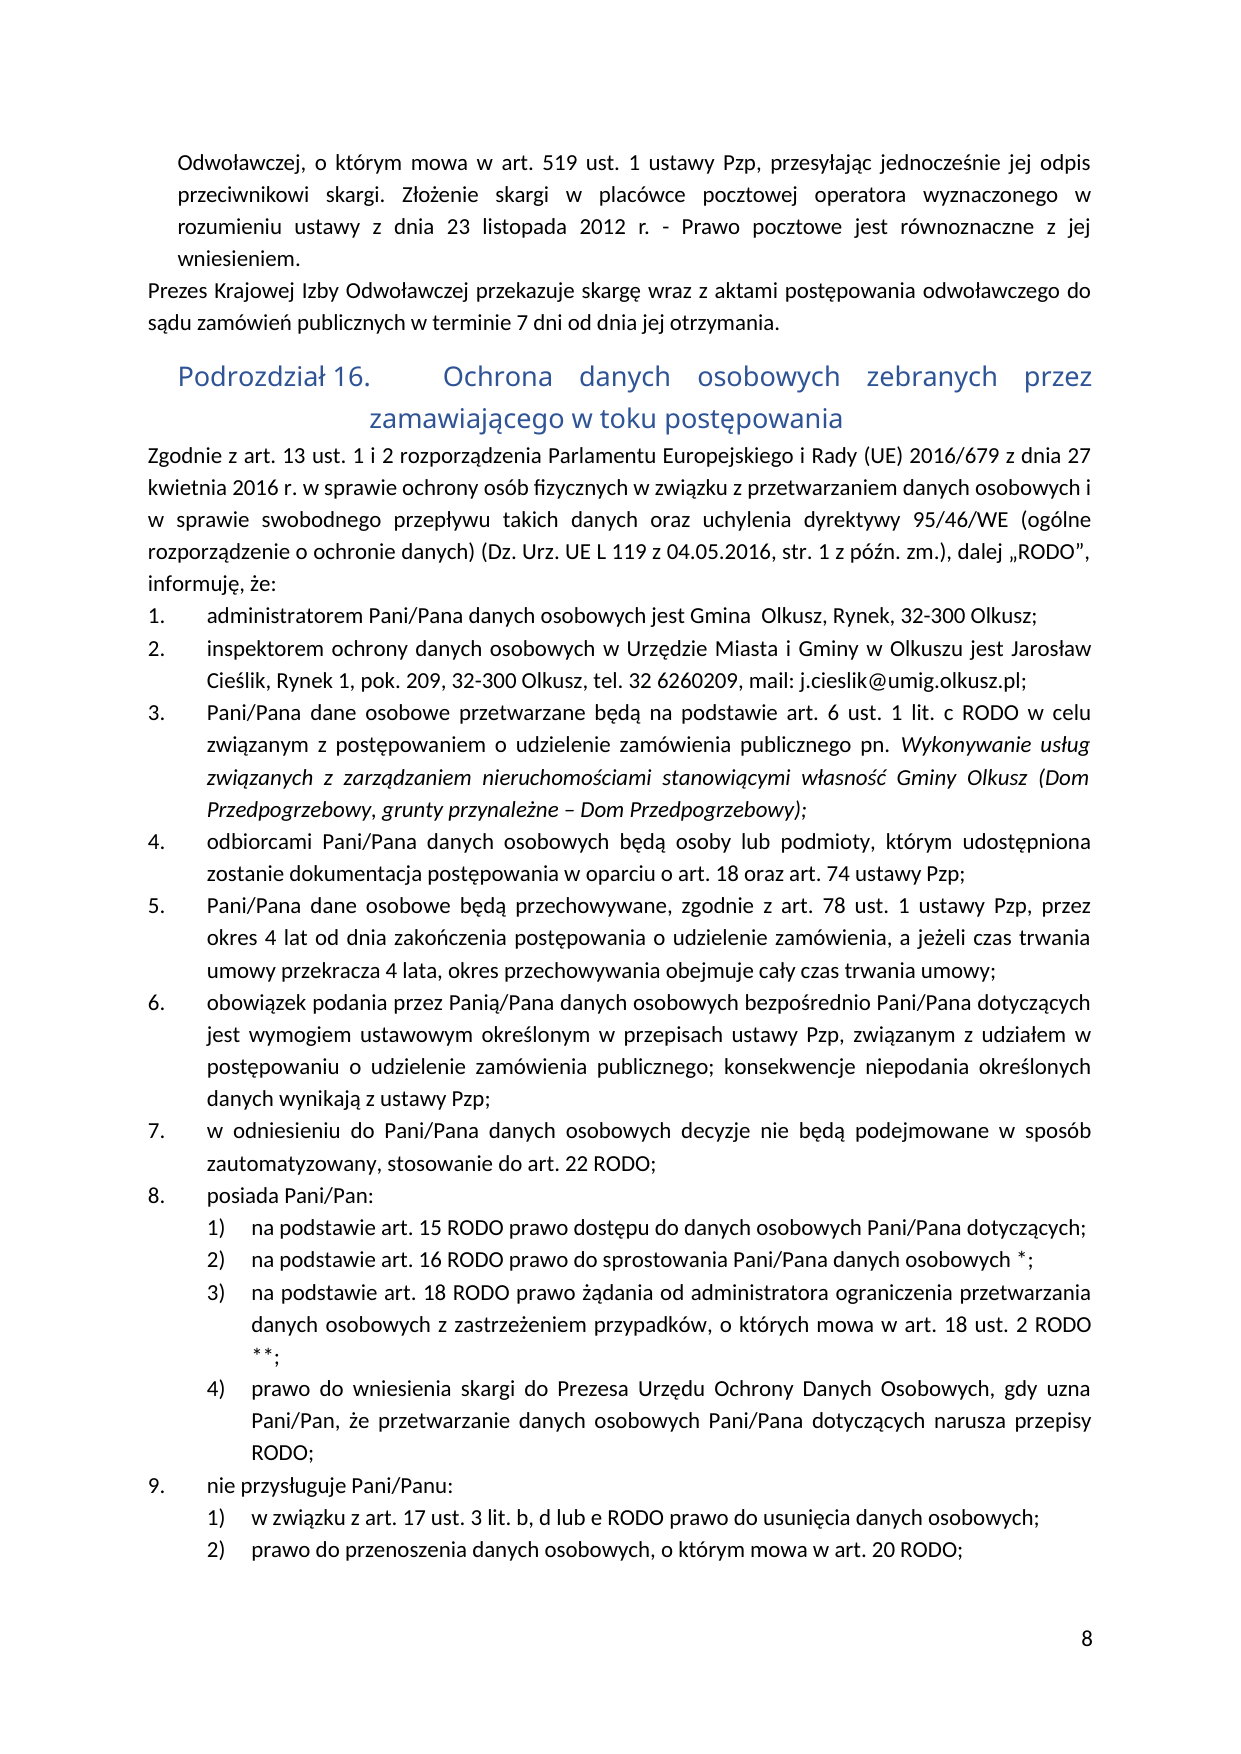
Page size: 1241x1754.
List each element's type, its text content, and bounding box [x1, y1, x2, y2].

text Zgodnie z art. 13 ust. 1 i 2 rozporządzenia Parlamentu Europejskiego i Rady (UE) 2016/679 z dnia 27 kwietnia 2016 r. w sprawie ochrony osób fizycznych w związku z przetwarzaniem danych osobowych i w sprawie swobodnego przepływu takich danych oraz uchylenia dyrektywy 95/46/WE (ogólne rozporządzenie o ochronie danych) (Dz. Urz. UE L 119 z 04.05.2016, str. 1 z późn. zm.), dalej „RODO”, informuję, że: [148, 441, 1093, 597]
list w związku z art. 17 ust. 3 lit. b, d lub e RODO prawo do usunięcia danych osobowych; [207, 1503, 1093, 1531]
list posiada Pani/Pan: [148, 1181, 1093, 1209]
list na podstawie art. 15 RODO prawo dostępu do danych osobowych Pani/Pana dotyczących; [207, 1213, 1093, 1241]
list obowiązek podania przez Panią/Pana danych osobowych bezpośrednio Pani/Pana dotyczących jest wymogiem ustawowym określonym w przepisach ustawy Pzp, związanym z udziałem w postępowaniu o udzielenie zamówienia publicznego; konsekwencje niepodania określonych danych wynikają z ustawy Pzp; [148, 988, 1093, 1112]
list prawo do wniesienia skargi do Prezesa Urzędu Ochrony Danych Osobowych, gdy uzna Pani/Pan, że przetwarzanie danych osobowych Pani/Pana dotyczących narusza przepisy RODO; [207, 1374, 1093, 1467]
list na podstawie art. 16 RODO prawo do sprostowania Pani/Pana danych osobowych *; [207, 1245, 1093, 1273]
list odbiorcami Pani/Pana danych osobowych będą osoby lub podmioty, którym udostępniona zostanie dokumentacja postępowania w oparciu o art. 18 oraz art. 74 ustawy Pzp; [148, 827, 1093, 887]
list nie przysługuje Pani/Panu: [148, 1471, 1093, 1499]
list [148, 148, 1093, 272]
list prawo do przenoszenia danych osobowych, o którym mowa w art. 20 RODO; [207, 1535, 1093, 1563]
text Prezes Krajowej Izby Odwoławczej przekazuje skargę wraz z aktami postępowania odwoławczego do sądu zamówień publicznych w terminie 7 dni od dnia jej otrzymania. [148, 276, 1093, 337]
list Pani/Pana dane osobowe będą przechowywane, zgodnie z art. 78 ust. 1 ustawy Pzp, przez okres 4 lat od dnia zakończenia postępowania o udzielenie zamówienia, a jeżeli czas trwania umowy przekracza 4 lata, okres przechowywania obejmuje cały czas trwania umowy; [148, 891, 1093, 984]
subtitle Ochrona danych osobowych zebranych przez zamawiającego w toku postępowania [177, 357, 1093, 436]
list na podstawie art. 18 RODO prawo żądania od administratora ograniczenia przetwarzania danych osobowych z zastrzeżeniem przypadków, o których mowa w art. 18 ust. 2 RODO **; [207, 1278, 1093, 1370]
list Pani/Pana dane osobowe przetwarzane będą na podstawie art. 6 ust. 1 lit. c RODO w celu związanym z postępowaniem o udzielenie zamówienia publicznego pn. Wykonywanie usług związanych z zarządzaniem nieruchomościami stanowiącymi własność Gminy Olkusz (Dom Przedpogrzebowy, grunty przynależne – Dom Przedpogrzebowy); [148, 698, 1093, 823]
list w odniesieniu do Pani/Pana danych osobowych decyzje nie będą podejmowane w sposób zautomatyzowany, stosowanie do art. 22 RODO; [148, 1117, 1093, 1177]
list inspektorem ochrony danych osobowych w Urzędzie Miasta i Gminy w Olkuszu jest Jarosław Cieślik, Rynek 1, pok. 209, 32-300 Olkusz, tel. 32 6260209, mail: j.cieslik@umig.olkusz.pl; [148, 634, 1093, 694]
list administratorem Pani/Pana danych osobowych jest Gmina Olkusz, Rynek, 32-300 Olkusz; [148, 602, 1093, 630]
